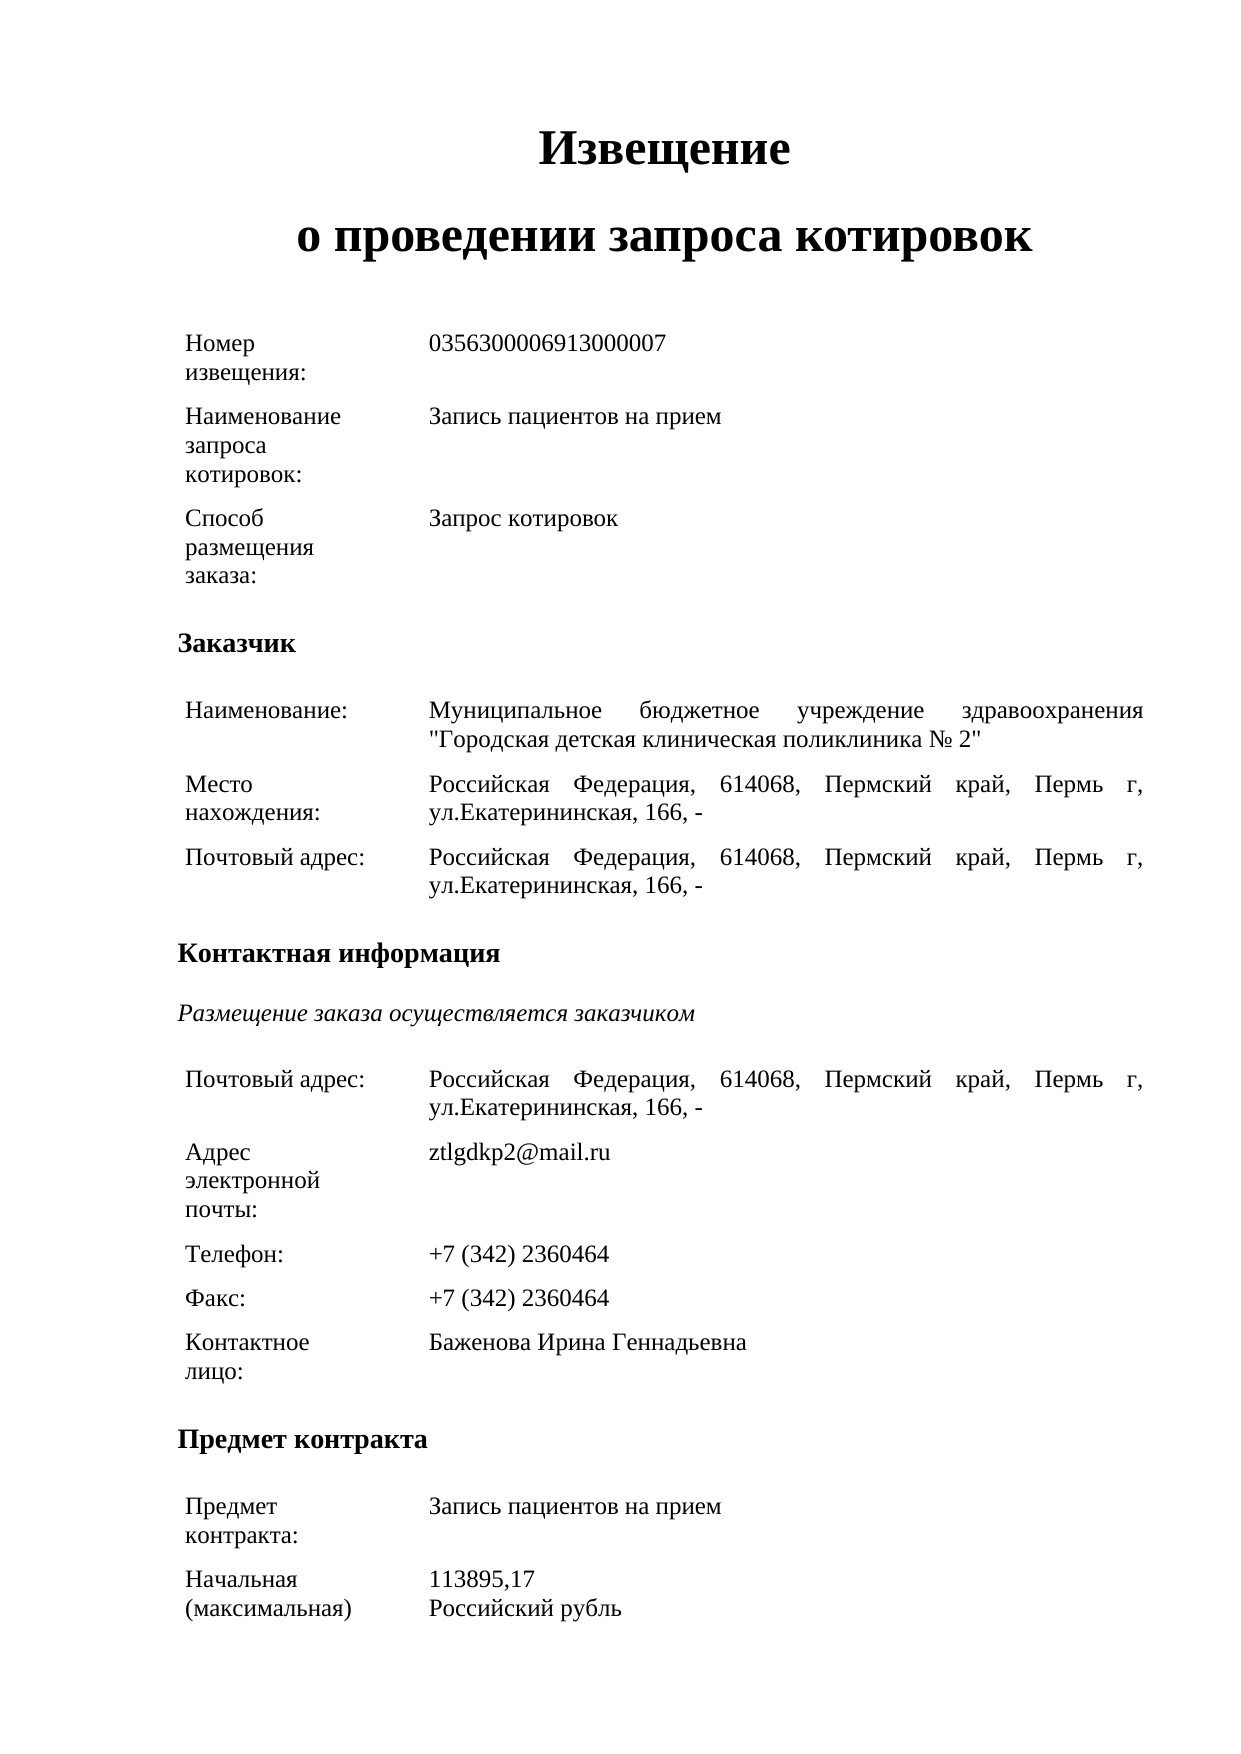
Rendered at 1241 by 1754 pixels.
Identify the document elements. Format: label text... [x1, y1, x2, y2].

table_cell Адрес электронной почты: [177, 1129, 421, 1231]
text Заказчик [177, 626, 1152, 659]
text Контактная информация [177, 936, 1152, 969]
table_cell Место нахождения: [177, 761, 421, 834]
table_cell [177, 1557, 421, 1630]
table_cell Почтовый адрес: [177, 834, 421, 907]
text о проведении запроса котировок [177, 205, 1152, 262]
table_cell Телефон: [177, 1231, 421, 1275]
table_header Предмет контракта: [177, 1484, 421, 1557]
table_cell +7 (342) 2360464 [421, 1275, 1152, 1319]
table_header Запись пациентов на прием [421, 1484, 1152, 1557]
table_cell Запрос котировок [421, 495, 1152, 597]
table_header Наименование: [177, 688, 421, 761]
table_cell Баженова Ирина Геннадьевна [421, 1320, 1152, 1393]
text Извещение [177, 118, 1152, 176]
table_cell Контактное лицо: [177, 1320, 421, 1393]
table_header Почтовый адрес: [177, 1056, 421, 1129]
table_cell ztlgdkp2@mail.ru [421, 1129, 1152, 1231]
table_cell Российская Федерация, 614068, Пермский край, Пермь г, ул.Екатерининская, 166, - [421, 761, 1152, 834]
table_header Муниципальное бюджетное учреждение здравоохранения "Городская детская клиническая поликлиника № 2" [421, 688, 1152, 761]
table_cell Факс: [177, 1275, 421, 1319]
table_cell Способ размещения заказа: [177, 495, 421, 597]
table_cell Российская Федерация, 614068, Пермский край, Пермь г, ул.Екатерининская, 166, - [421, 834, 1152, 907]
table_cell Наименование запроса котировок: [177, 393, 421, 495]
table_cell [421, 1557, 1152, 1630]
text Предмет контракта [177, 1422, 1152, 1454]
table_cell +7 (342) 2360464 [421, 1231, 1152, 1275]
text Размещение заказа осуществляется заказчиком [177, 998, 1152, 1027]
table_cell Запись пациентов на прием [421, 393, 1152, 495]
table_header Российская Федерация, 614068, Пермский край, Пермь г, ул.Екатерининская, 166, - [421, 1056, 1152, 1129]
table_header Номер извещения: [177, 320, 421, 393]
table_header 0356300006913000007 [421, 320, 1152, 393]
